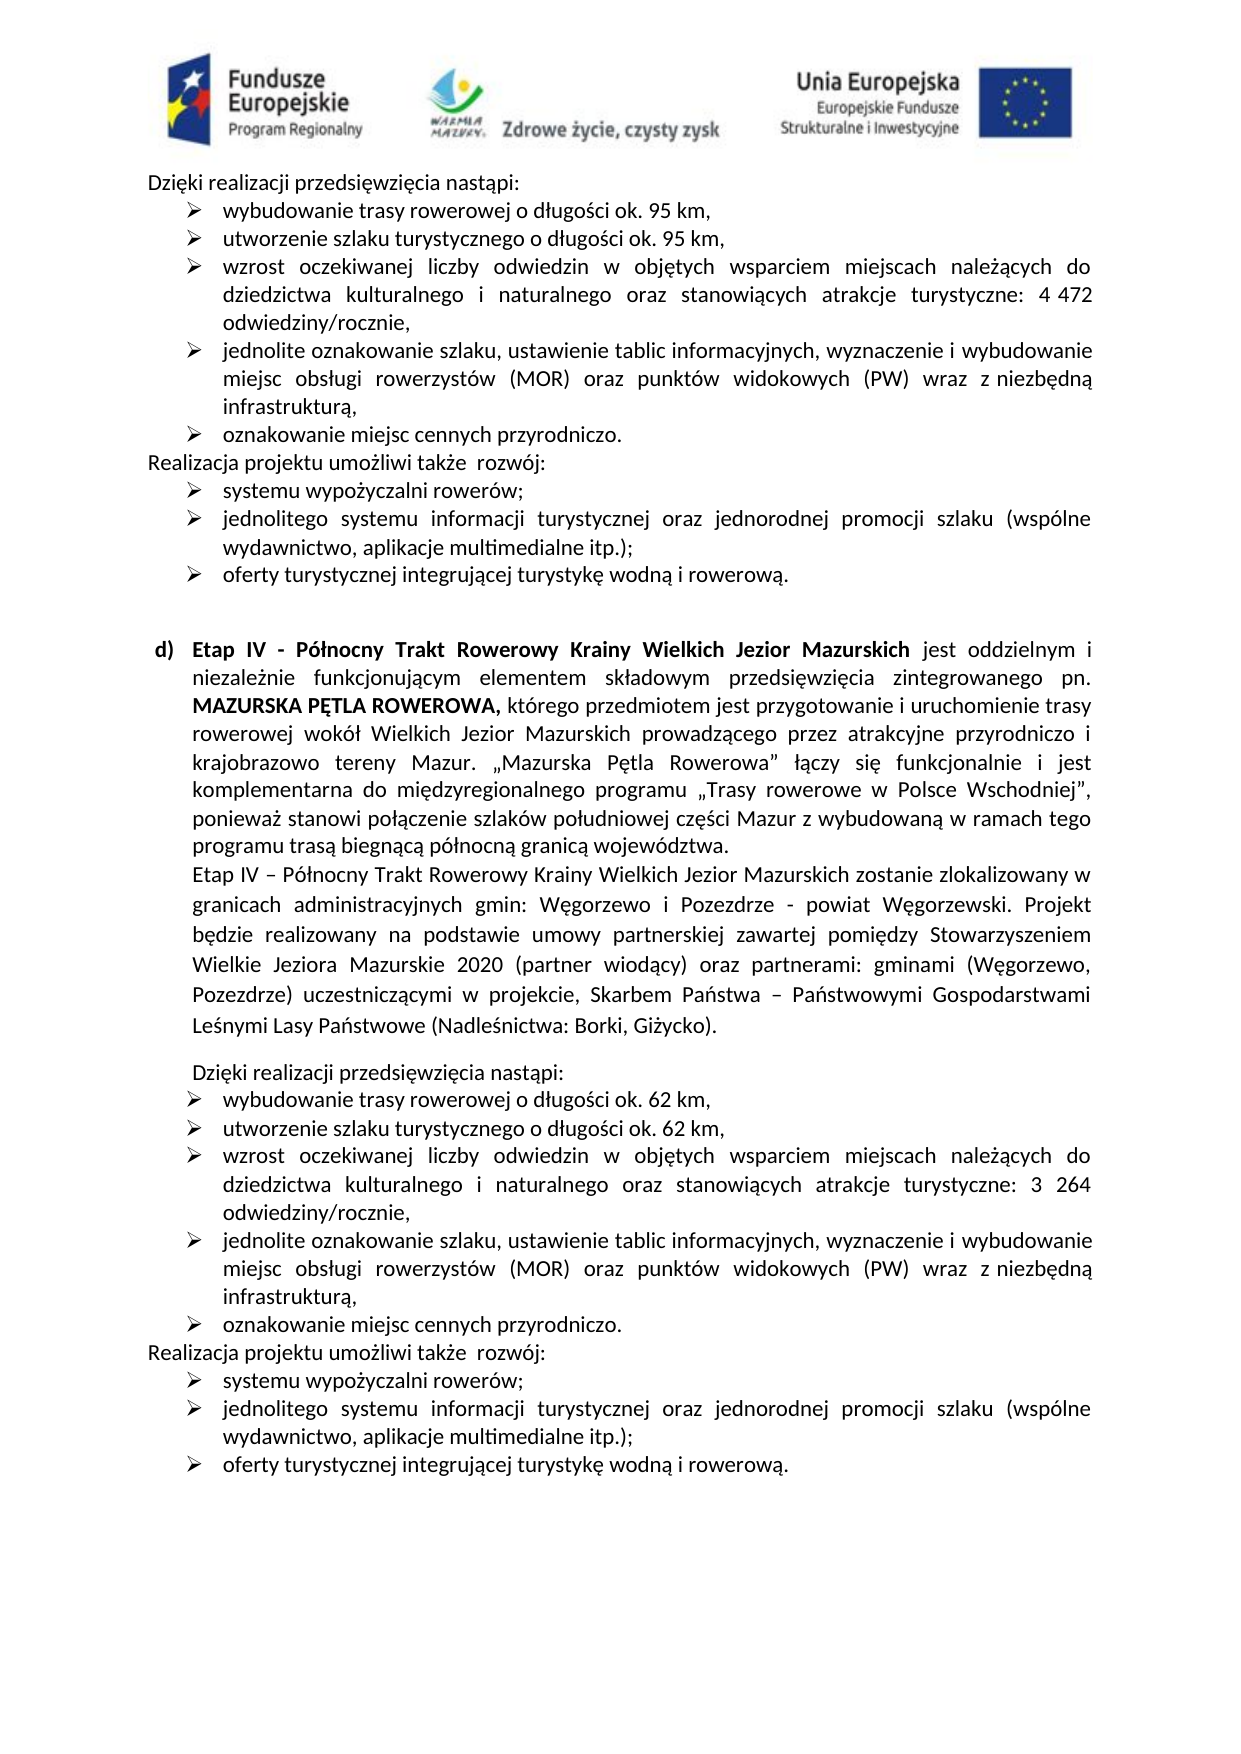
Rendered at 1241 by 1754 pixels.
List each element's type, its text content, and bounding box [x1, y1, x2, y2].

picture [147, 29, 1093, 169]
list jednolite oznakowanie szlaku, ustawienie tablic informacyjnych, wyznaczenie i wybudowanie miejsc obsługi rowerzystów (MOR) oraz punktów widokowych (PW) wraz z niezbędną infrastrukturą, [185, 1226, 1093, 1310]
list Etap IV - Północny Trakt Rowerowy Krainy Wielkich Jezior Mazurskich jest oddzielnym i niezależnie funkcjonującym elementem składowym przedsięwzięcia zintegrowanego pn. MAZURSKA PĘTLA ROWEROWA, którego przedmiotem jest przygotowanie i uruchomienie trasy rowerowej wokół Wielkich Jezior Mazurskich prowadzącego przez atrakcyjne przyrodniczo i krajobrazowo tereny Mazur. „Mazurska Pętla Rowerowa” łączy się funkcjonalnie i jest komplementarna do międzyregionalnego programu „Trasy rowerowe w Polsce Wschodniej”, ponieważ stanowi połączenie szlaków południowej części Mazur z wybudowaną w ramach tego programu trasą biegnącą północną granicą województwa. [154, 636, 1093, 860]
list oferty turystycznej integrującej turystykę wodną i rowerową. [185, 561, 1093, 589]
list oznakowanie miejsc cennych przyrodniczo. [185, 1310, 1093, 1338]
text Realizacja projektu umożliwi także rozwój: [148, 448, 1093, 477]
list jednolite oznakowanie szlaku, ustawienie tablic informacyjnych, wyznaczenie i wybudowanie miejsc obsługi rowerzystów (MOR) oraz punktów widokowych (PW) wraz z niezbędną infrastrukturą, [185, 336, 1093, 421]
list wybudowanie trasy rowerowej o długości ok. 95 km, [185, 196, 1093, 224]
list jednolitego systemu informacji turystycznej oraz jednorodnej promocji szlaku (wspólne wydawnictwo, aplikacje multimedialne itp.); [185, 1394, 1093, 1450]
list wybudowanie trasy rowerowej o długości ok. 62 km, [185, 1086, 1093, 1114]
list jednolitego systemu informacji turystycznej oraz jednorodnej promocji szlaku (wspólne wydawnictwo, aplikacje multimedialne itp.); [185, 504, 1093, 561]
text Realizacja projektu umożliwi także rozwój: [148, 1338, 1093, 1366]
list wzrost oczekiwanej liczby odwiedzin w objętych wsparciem miejscach należących do dziedzictwa kulturalnego i naturalnego oraz stanowiących atrakcje turystyczne: 3 264 odwiedziny/rocznie, [185, 1142, 1093, 1226]
list oznakowanie miejsc cennych przyrodniczo. [185, 421, 1093, 448]
text Dzięki realizacji przedsięwzięcia nastąpi: [148, 169, 1093, 196]
list systemu wypożyczalni rowerów; [185, 477, 1093, 504]
list wzrost oczekiwanej liczby odwiedzin w objętych wsparciem miejscach należących do dziedzictwa kulturalnego i naturalnego oraz stanowiących atrakcje turystyczne: 4 472 odwiedziny/rocznie, [185, 252, 1093, 336]
text Dzięki realizacji przedsięwzięcia nastąpi: [192, 1058, 1093, 1086]
list systemu wypożyczalni rowerów; [185, 1366, 1093, 1394]
text Etap IV – Północny Trakt Rowerowy Krainy Wielkich Jezior Mazurskich zostanie zlokalizowany w granicach administracyjnych gmin: Węgorzewo i Pozezdrze - powiat Węgorzewski. Projekt będzie realizowany na podstawie umowy partnerskiej zawartej pomiędzy Stowarzyszeniem Wielkie Jeziora Mazurskie 2020 (partner wiodący) oraz partnerami: gminami (Węgorzewo, Pozezdrze) uczestniczącymi w projekcie, Skarbem Państwa – Państwowymi Gospodarstwami Leśnymi Lasy Państwowe (Nadleśnictwa: Borki, Giżycko). [192, 860, 1093, 1039]
list utworzenie szlaku turystycznego o długości ok. 62 km, [185, 1114, 1093, 1142]
list utworzenie szlaku turystycznego o długości ok. 95 km, [185, 224, 1093, 252]
list oferty turystycznej integrującej turystykę wodną i rowerową. [185, 1450, 1093, 1478]
